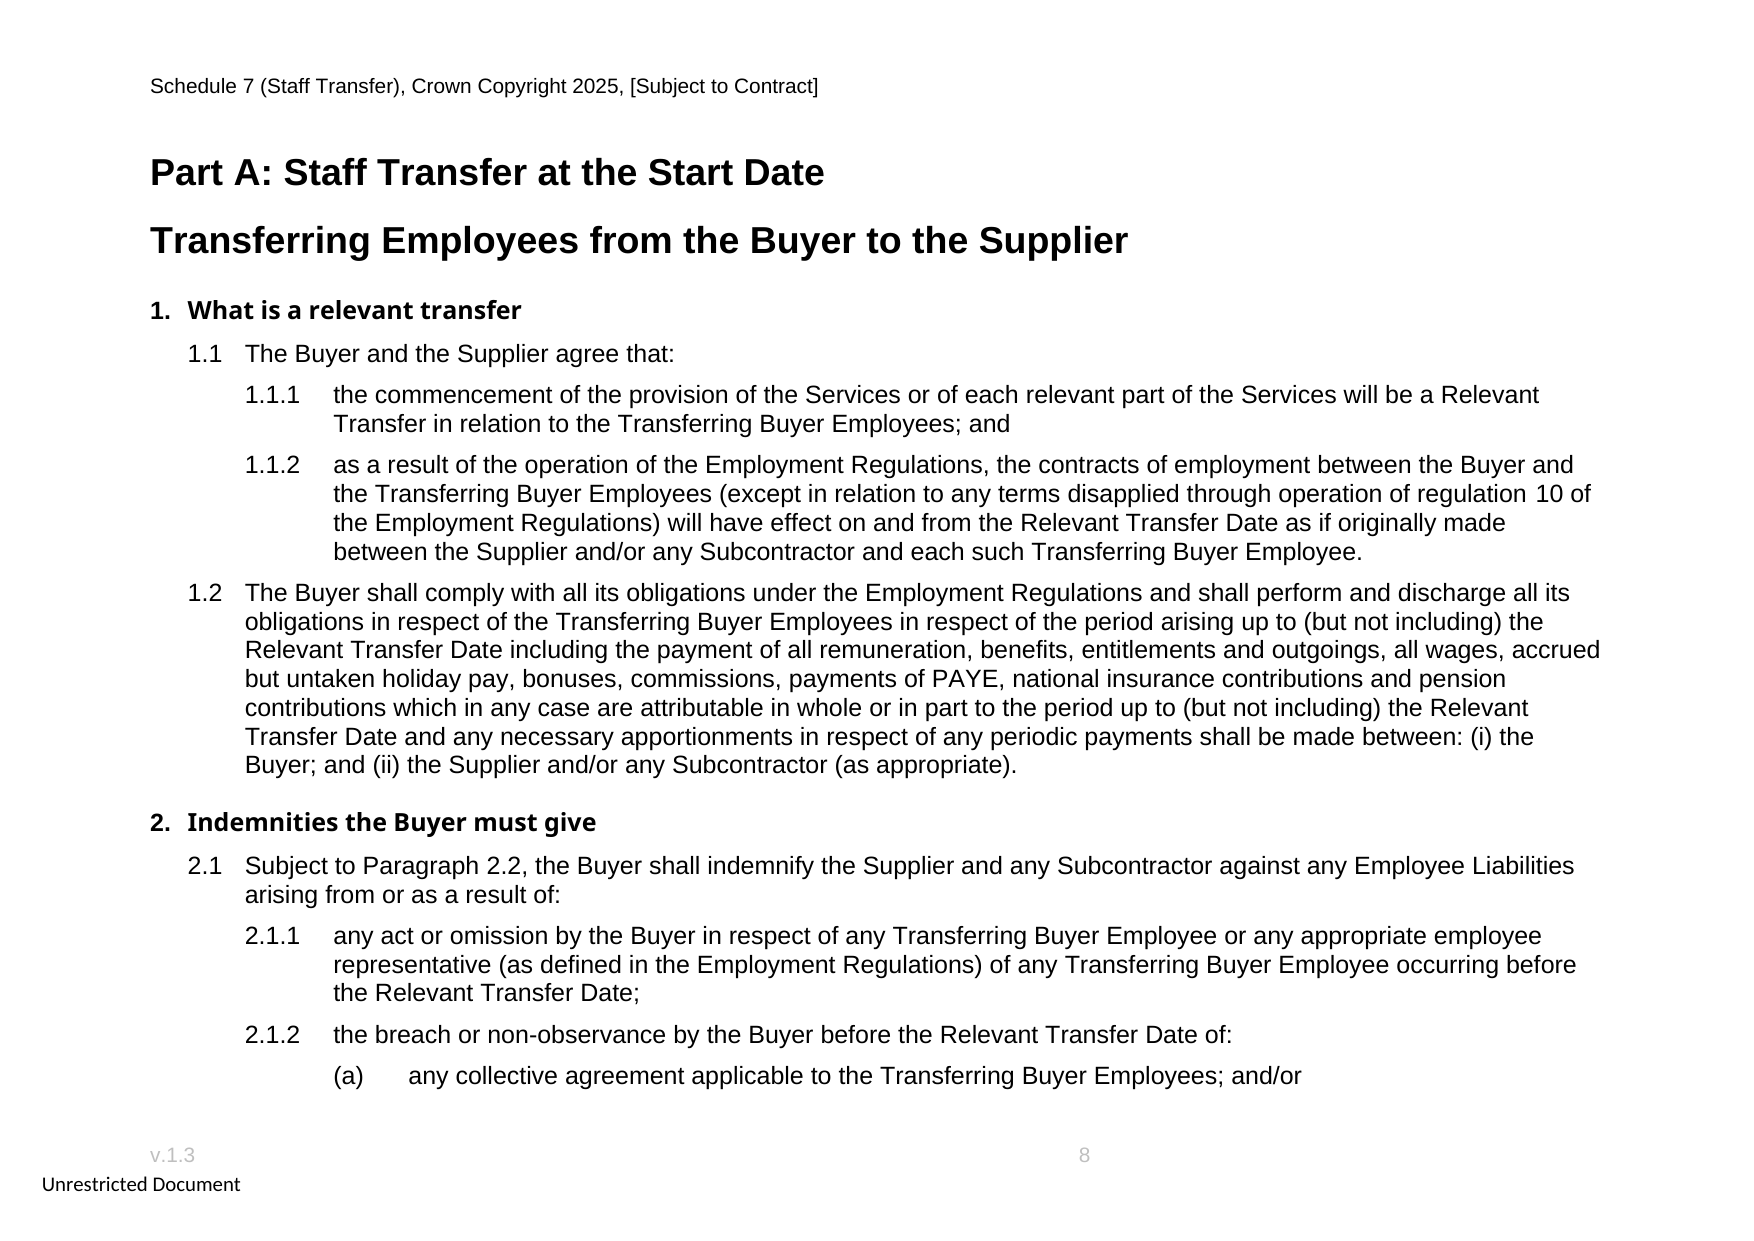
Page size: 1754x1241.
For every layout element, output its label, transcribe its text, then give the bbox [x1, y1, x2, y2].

text The Buyer shall comply with all its obligations under the Employment Regulations and shall perform and discharge all its obligations in respect of the Transferring Buyer Employees in respect of the period arising up to (but not including) the Relevant Transfer Date including the payment of all remuneration, benefits, entitlements and outgoings, all wages, accrued but untaken holiday pay, bonuses, commissions, payments of PAYE, national insurance contributions and pension contributions which in any case are attributable in whole or in part to the period up to (but not including) the Relevant Transfer Date and any necessary apportionments in respect of any periodic payments shall be made between: (i) the Buyer; and (ii) the Supplier and/or any Subcontractor (as appropriate). [187, 578, 1604, 779]
text any collective agreement applicable to the Transferring Buyer Employees; and/or [333, 1061, 1604, 1089]
text The Buyer and the Supplier agree that: [187, 339, 1604, 368]
text the commencement of the provision of the Services or of each relevant part of the Services will be a Relevant Transfer in relation to the Transferring Buyer Employees; and [244, 381, 1604, 438]
text as a result of the operation of the Employment Regulations, the contracts of employment between the Buyer and the Transferring Buyer Employees (except in relation to any terms disapplied through operation of regulation 10 of the Employment Regulations) will have effect on and from the Relevant Transfer Date as if originally made between the Supplier and/or any Subcontractor and each such Transferring Buyer Employee. [244, 451, 1604, 566]
text any act or omission by the Buyer in respect of any Transferring Buyer Employee or any appropriate employee representative (as defined in the Employment Regulations) of any Transferring Buyer Employee occurring before the Relevant Transfer Date; [244, 921, 1604, 1007]
text Subject to Paragraph 2.2, the Buyer shall indemnify the Supplier and any Subcontractor against any Employee Liabilities arising from or as a result of: [187, 851, 1604, 908]
text Part A: Staff Transfer at the Start Date [150, 150, 1604, 193]
text the breach or non-observance by the Buyer before the Relevant Transfer Date of: [244, 1019, 1604, 1048]
text Transferring Employees from the Buyer to the Supplier [150, 218, 1604, 261]
subtitle What is a relevant transfer [150, 293, 1604, 327]
subtitle Indemnities the Buyer must give [150, 804, 1604, 838]
